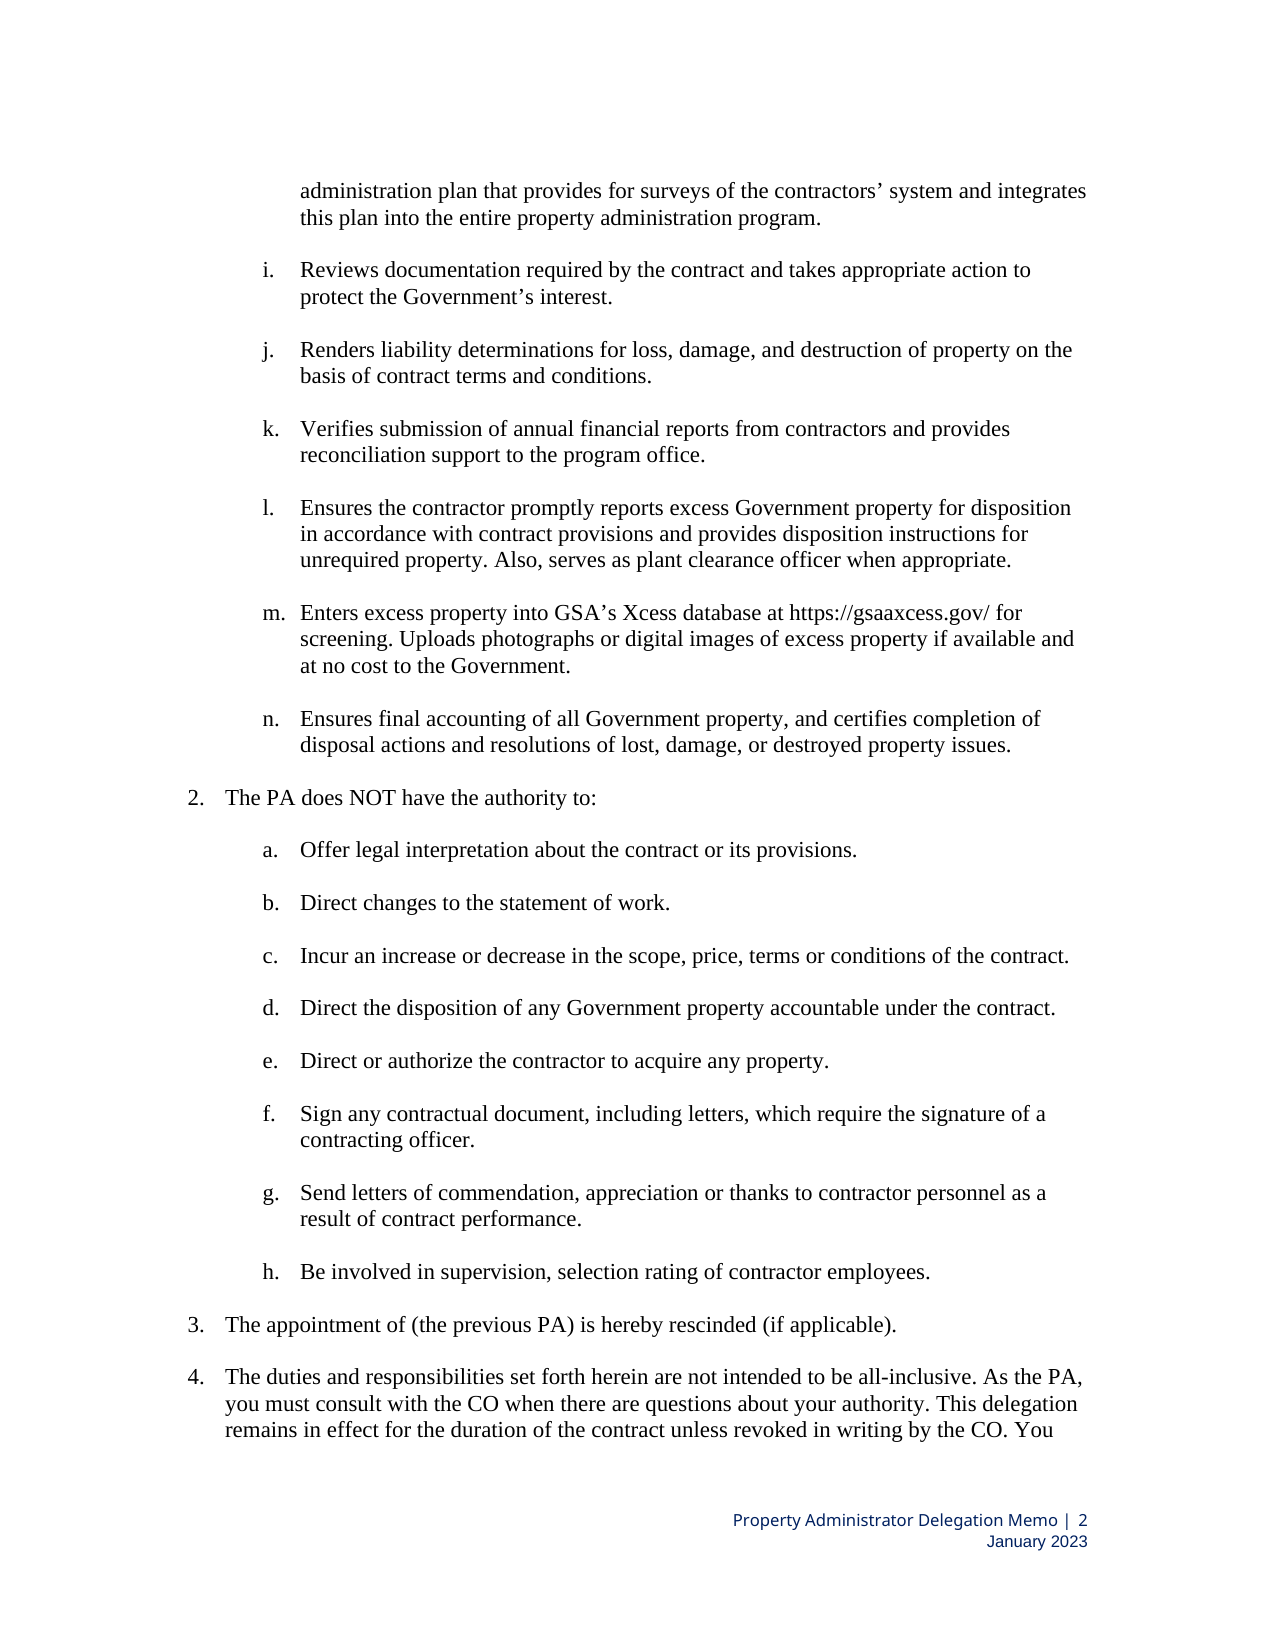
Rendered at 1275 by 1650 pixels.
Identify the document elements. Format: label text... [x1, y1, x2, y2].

list Incur an increase or decrease in the scope, price, terms or conditions of the contract. [262, 942, 1087, 968]
list Ensures final accounting of all Government property, and certifies completion of disposal actions and resolutions of lost, damage, or destroyed property issues. [262, 704, 1087, 757]
list Send letters of commendation, appreciation or thanks to contractor personnel as a result of contract performance. [262, 1179, 1087, 1232]
list Renders liability determinations for loss, damage, and destruction of property on the basis of contract terms and conditions. [262, 336, 1087, 388]
list Enters excess property into GSA’s Xcess database at https://gsaaxcess.gov/ for screening. Uploads photographs or digital images of excess property if available and at no cost to the Government. [262, 599, 1087, 678]
list Ensures the contractor promptly reports excess Government property for disposition in accordance with contract provisions and provides disposition instructions for unrequired property. Also, serves as plant clearance officer when appropriate. [262, 494, 1087, 573]
list Direct the disposition of any Government property accountable under the contract. [262, 994, 1087, 1021]
list Sign any contractual document, including letters, which require the signature of a contracting officer. [262, 1100, 1087, 1153]
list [187, 1363, 1087, 1442]
list The PA does NOT have the authority to: [187, 784, 1087, 810]
list Be involved in supervision, selection rating of contractor employees. [262, 1258, 1087, 1284]
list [262, 177, 1087, 230]
list The appointment of (the previous PA) is hereby rescinded (if applicable). [187, 1311, 1087, 1337]
list Direct or authorize the contractor to acquire any property. [262, 1047, 1087, 1073]
list Reviews documentation required by the contract and takes appropriate action to protect the Government’s interest. [262, 257, 1087, 309]
list Direct changes to the statement of work. [262, 889, 1087, 915]
list Verifies submission of annual financial reports from contractors and provides reconciliation support to the program office. [262, 415, 1087, 467]
list Offer legal interpretation about the contract or its provisions. [262, 836, 1087, 863]
